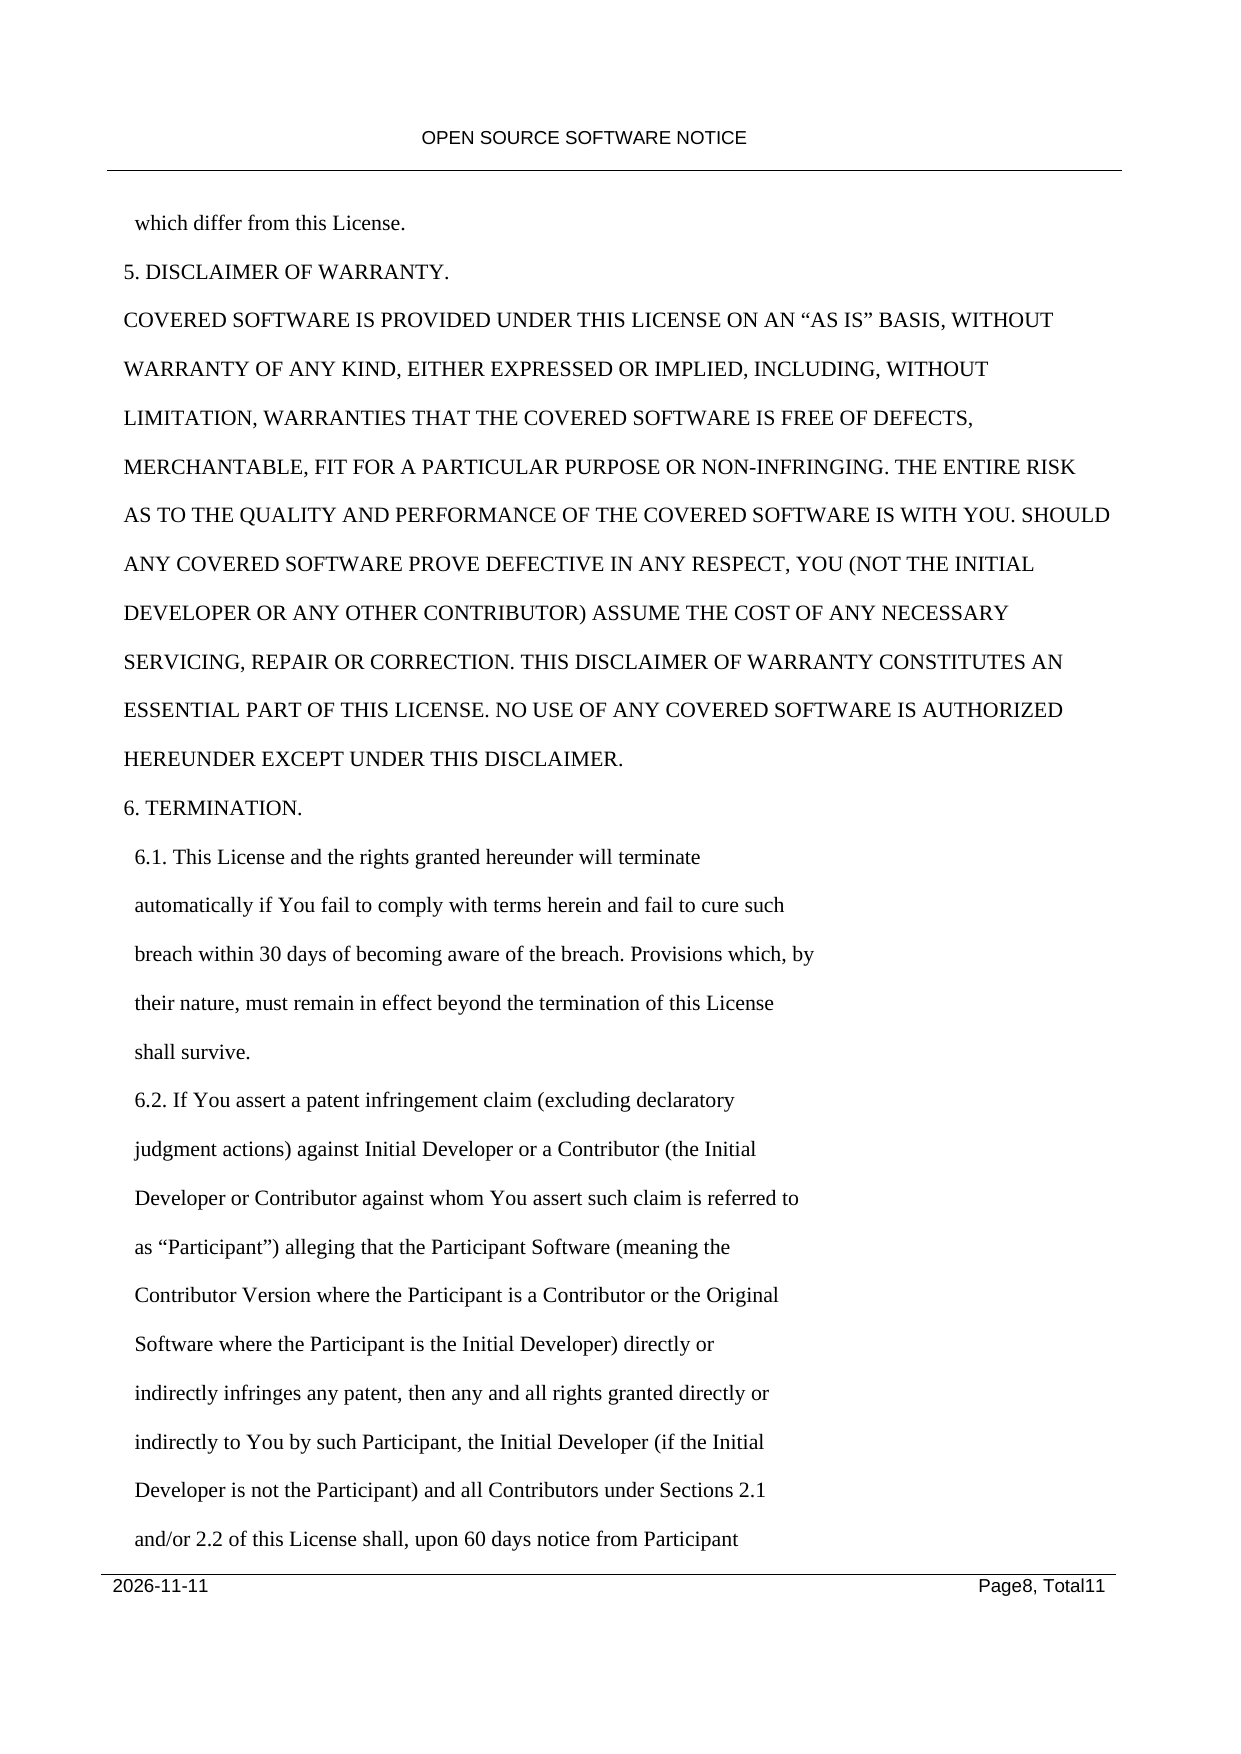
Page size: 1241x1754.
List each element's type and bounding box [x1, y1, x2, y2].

text [112, 206, 1128, 1555]
